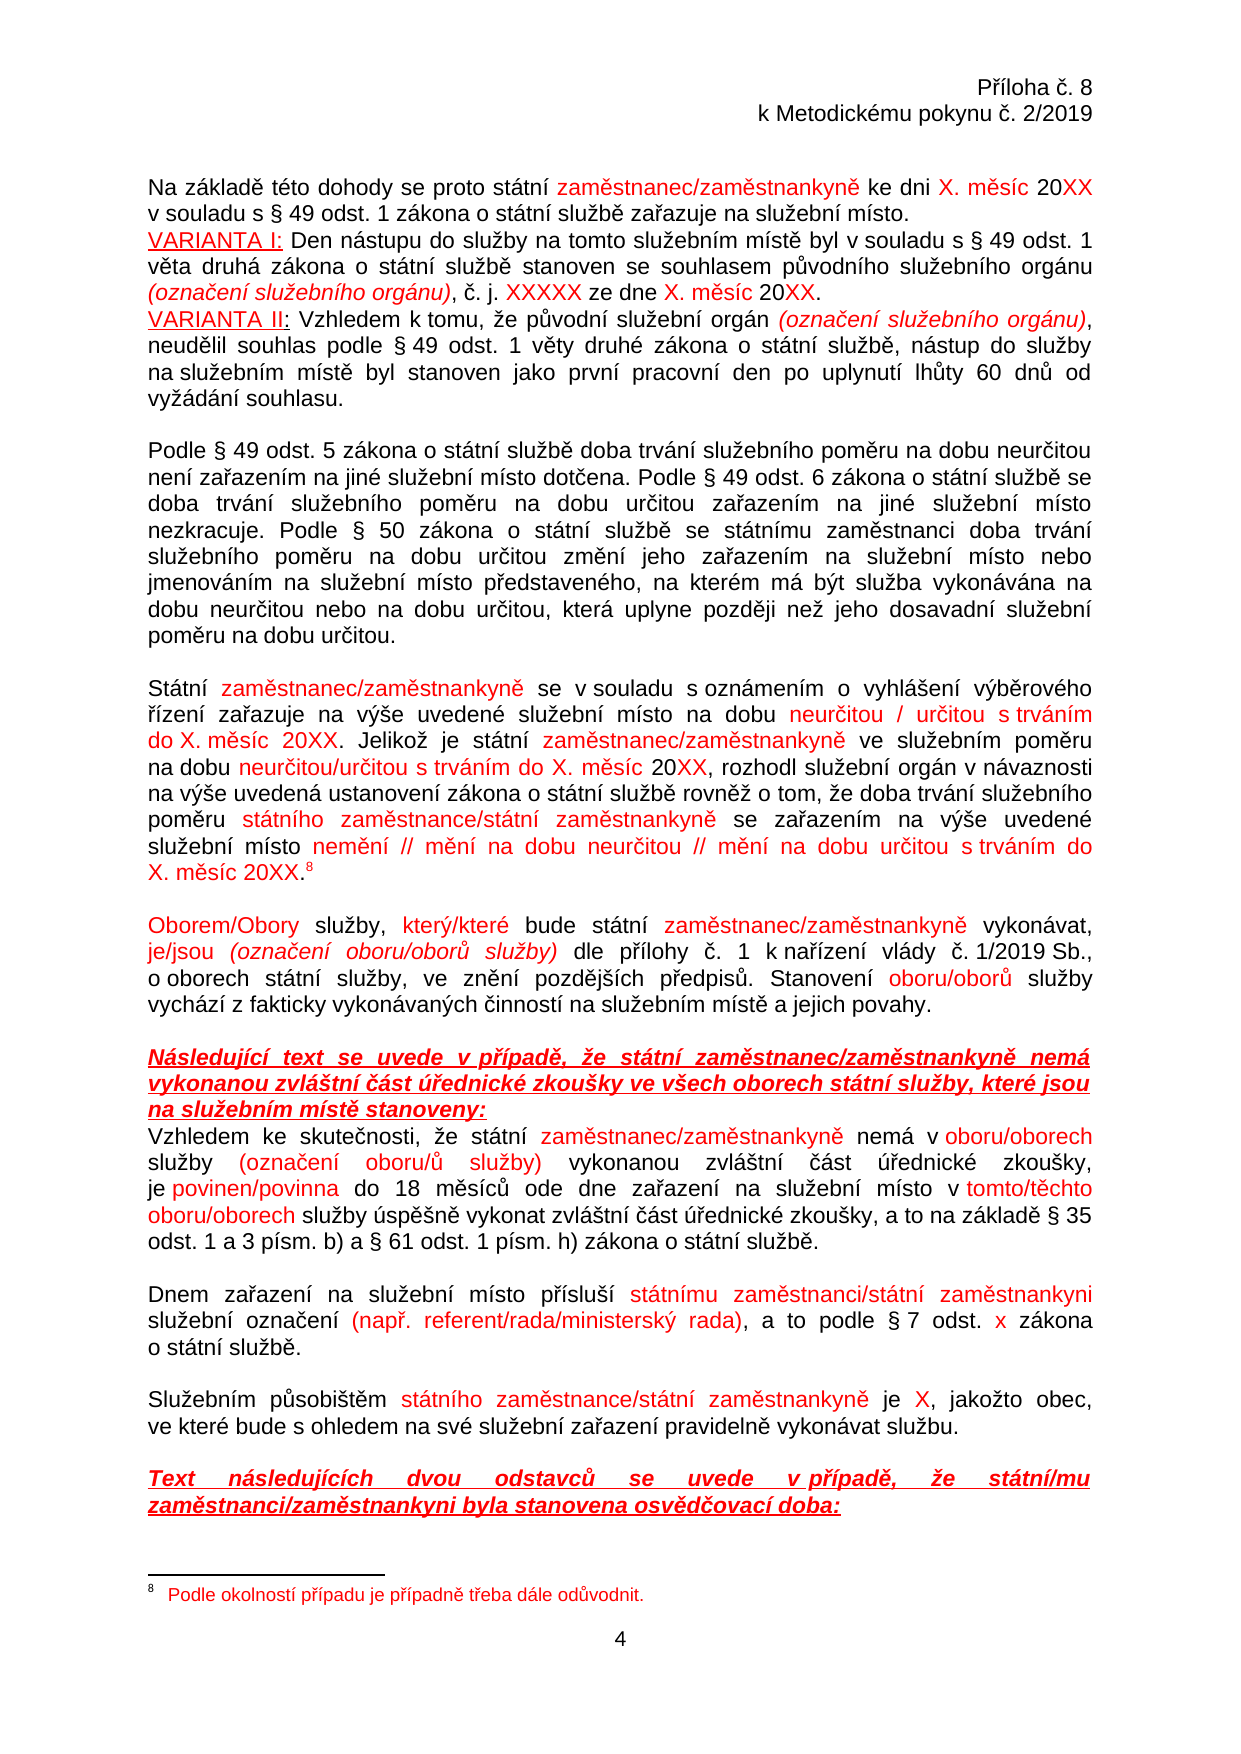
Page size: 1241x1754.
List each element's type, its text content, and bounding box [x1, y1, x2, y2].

text Podle § 49 odst. 5 zákona o státní službě doba trvání služebního poměru na dobu neurčitou není zařazením na jiné služební místo dotčena. Podle § 49 odst. 6 zákona o státní službě se doba trvání služebního poměru na dobu určitou zařazením na jiné služební místo nezkracuje. Podle § 50 zákona o státní službě se státnímu zaměstnanci doba trvání služebního poměru na dobu určitou změní jeho zařazením na služební místo nebo jmenováním na služební místo představeného, na kterém má být služba vykonávána na dobu neurčitou nebo na dobu určitou, která uplyne později než jeho dosavadní služební poměru na dobu určitou. [148, 437, 1093, 648]
text Na základě této dohody se proto státní zaměstnanec/zaměstnankyně ke dni X. měsíc 20XX v souladu s § 49 odst. 1 zákona o státní službě zařazuje na služební místo. [148, 174, 1093, 227]
text Oborem/Obory služby, který/které bude státní zaměstnanec/zaměstnankyně vykonávat, je/jsou (označení oboru/oborů služby) dle přílohy č. 1 k nařízení vlády č. 1/2019 Sb., o oborech státní služby, ve znění pozdějších předpisů. Stanovení oboru/oborů služby vychází z fakticky vykonávaných činností na služebním místě a jejich povahy. [148, 912, 1093, 1017]
text Dnem zařazení na služební místo přísluší státnímu zaměstnanci/státní zaměstnankyni služební označení (např. referent/rada/ministerský rada), a to podle § 7 odst. x zákona o státní službě. [148, 1281, 1093, 1360]
text VARIANTA II: Vzhledem k tomu, že původní služební orgán (označení služebního orgánu), neudělil souhlas podle § 49 odst. 1 věty druhé zákona o státní službě, nástup do služby na služebním místě byl stanoven jako první pracovní den po uplynutí lhůty 60 dnů od vyžádání souhlasu. [148, 306, 1093, 411]
text Následující text se uvede v případě, že státní zaměstnanec/zaměstnankyně nemá vykonanou zvláštní část úřednické zkoušky ve všech oborech státní služby, které jsou na služebním místě stanoveny: [148, 1044, 1093, 1123]
text Služebním působištěm státního zaměstnance/státní zaměstnankyně je X, jakožto obec, ve které bude s ohledem na své služební zařazení pravidelně vykonávat službu. [148, 1386, 1093, 1439]
text VARIANTA I: Den nástupu do služby na tomto služebním místě byl v souladu s § 49 odst. 1 věta druhá zákona o státní službě stanoven se souhlasem původního služebního orgánu (označení služebního orgánu), č. j. XXXXX ze dne X. měsíc 20XX. [148, 227, 1093, 306]
text Státní zaměstnanec/zaměstnankyně se v souladu s oznámením o vyhlášení výběrového řízení zařazuje na výše uvedené služební místo na dobu neurčitou / určitou s trváním do X. měsíc 20XX. Jelikož je státní zaměstnanec/zaměstnankyně ve služebním poměru na dobu neurčitou/určitou s trváním do X. měsíc 20XX, rozhodl služební orgán v návaznosti na výše uvedená ustanovení zákona o státní službě rovněž o tom, že doba trvání služebního poměru státního zaměstnance/státní zaměstnankyně se zařazením na výše uvedené služební místo nemění // mění na dobu neurčitou // mění na dobu určitou s trváním do X. měsíc 20XX. [148, 675, 1093, 886]
text Text následujících dvou odstavců se uvede v případě, že státní/mu zaměstnanci/zaměstnankyni byla stanovena osvědčovací doba: [148, 1465, 1093, 1518]
text Vzhledem ke skutečnosti, že státní zaměstnanec/zaměstnankyně nemá v oboru/oborech služby (označení oboru/ů služby) vykonanou zvláštní část úřednické zkoušky, je povinen/povinna do 18 měsíců ode dne zařazení na služební místo v tomto/těchto oboru/oborech služby úspěšně vykonat zvláštní část úřednické zkoušky, a to na základě § 35 odst. 1 a 3 písm. b) a § 61 odst. 1 písm. h) zákona o státní službě. [148, 1123, 1093, 1254]
